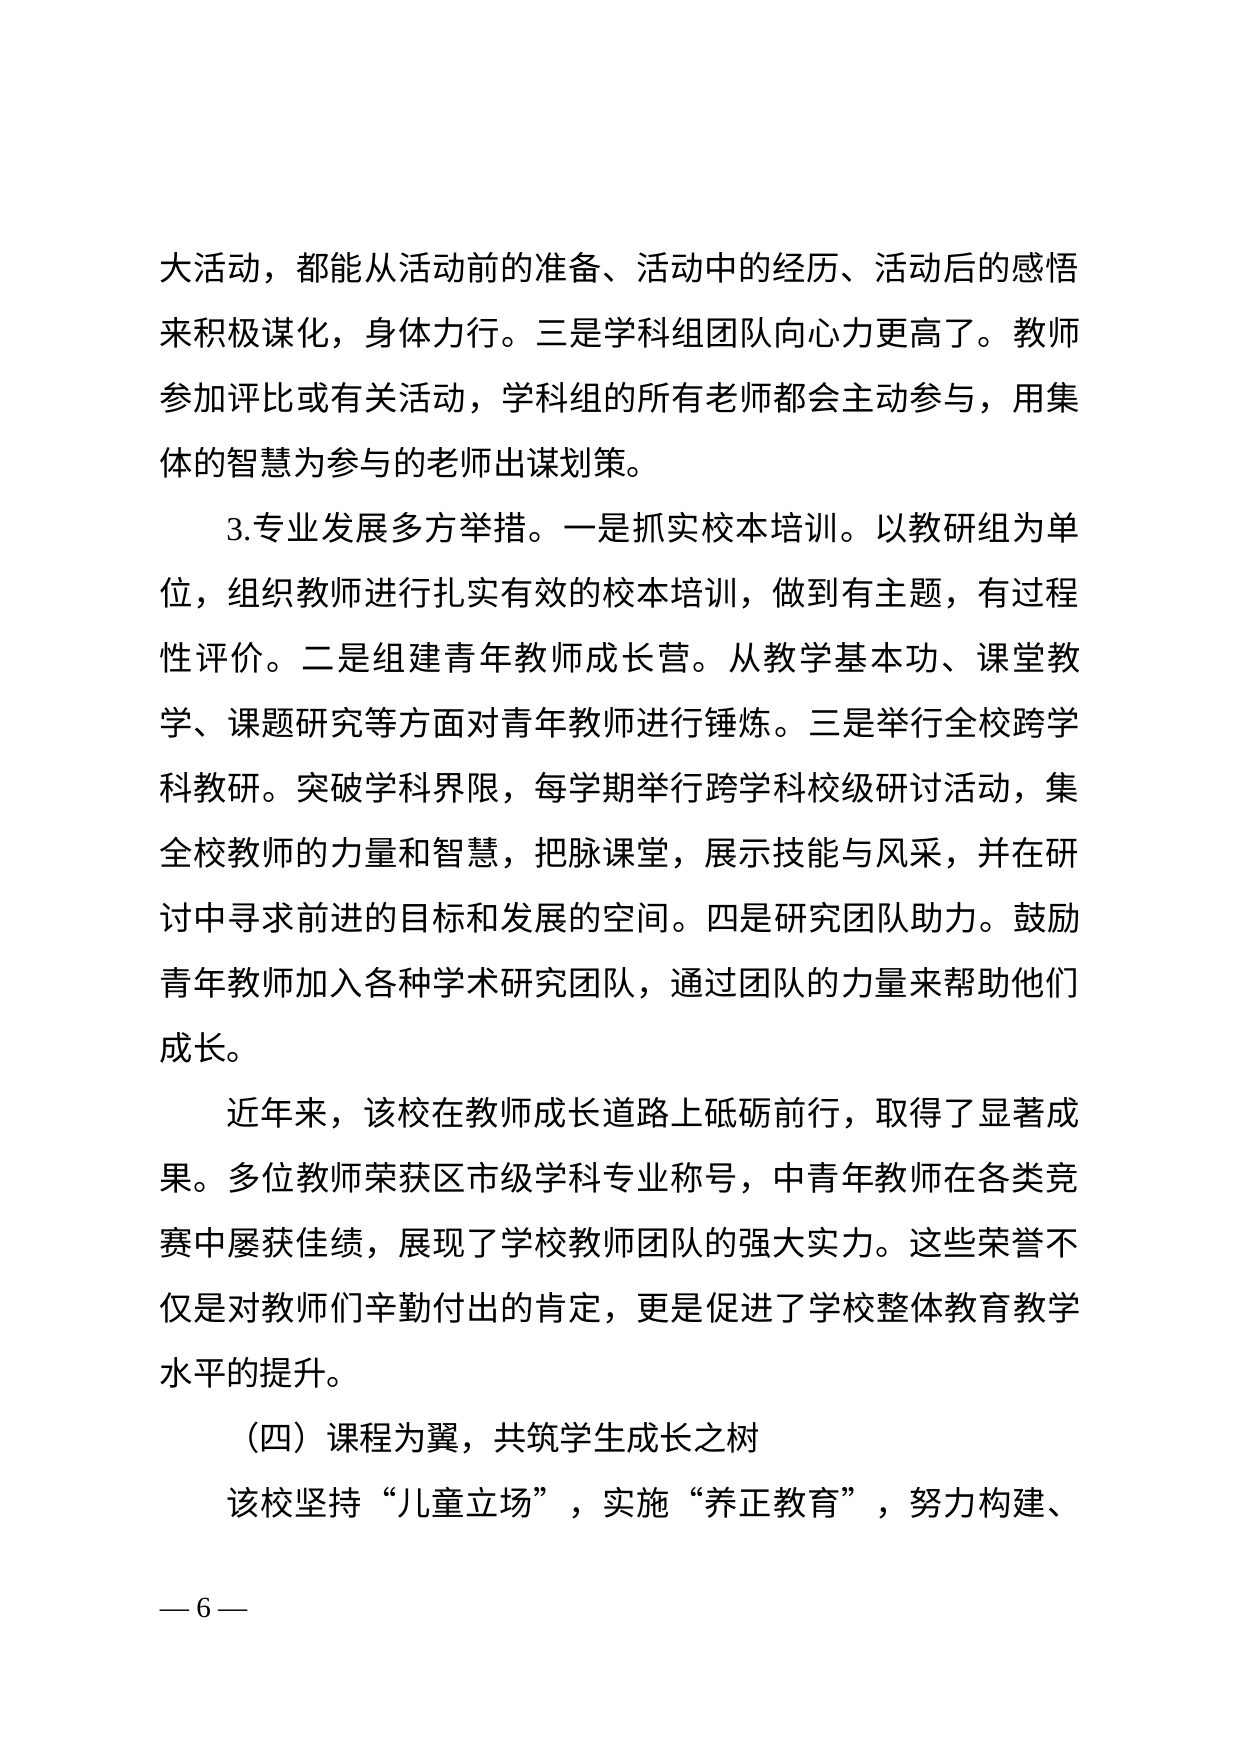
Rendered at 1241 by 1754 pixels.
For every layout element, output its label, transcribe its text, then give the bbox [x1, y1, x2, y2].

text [159, 1468, 1081, 1533]
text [159, 233, 1081, 493]
text （四）课程为翼，共筑学生成长之树 [159, 1403, 1081, 1468]
text 3.专业发展多方举措。一是抓实校本培训。以教研组为单位，组织教师进行扎实有效的校本培训，做到有主题，有过程性评价。二是组建青年教师成长营。从教学基本功、课堂教学、课题研究等方面对青年教师进行锤炼。三是举行全校跨学科教研。突破学科界限，每学期举行跨学科校级研讨活动，集全校教师的力量和智慧，把脉课堂，展示技能与风采，并在研讨中寻求前进的目标和发展的空间。四是研究团队助力。鼓励青年教师加入各种学术研究团队，通过团队的力量来帮助他们成长。 [159, 493, 1081, 1078]
text 近年来，该校在教师成长道路上砥砺前行，取得了显著成果。多位教师荣获区市级学科专业称号，中青年教师在各类竞赛中屡获佳绩，展现了学校教师团队的强大实力。这些荣誉不仅是对教师们辛勤付出的肯定，更是促进了学校整体教育教学水平的提升。 [159, 1078, 1081, 1403]
